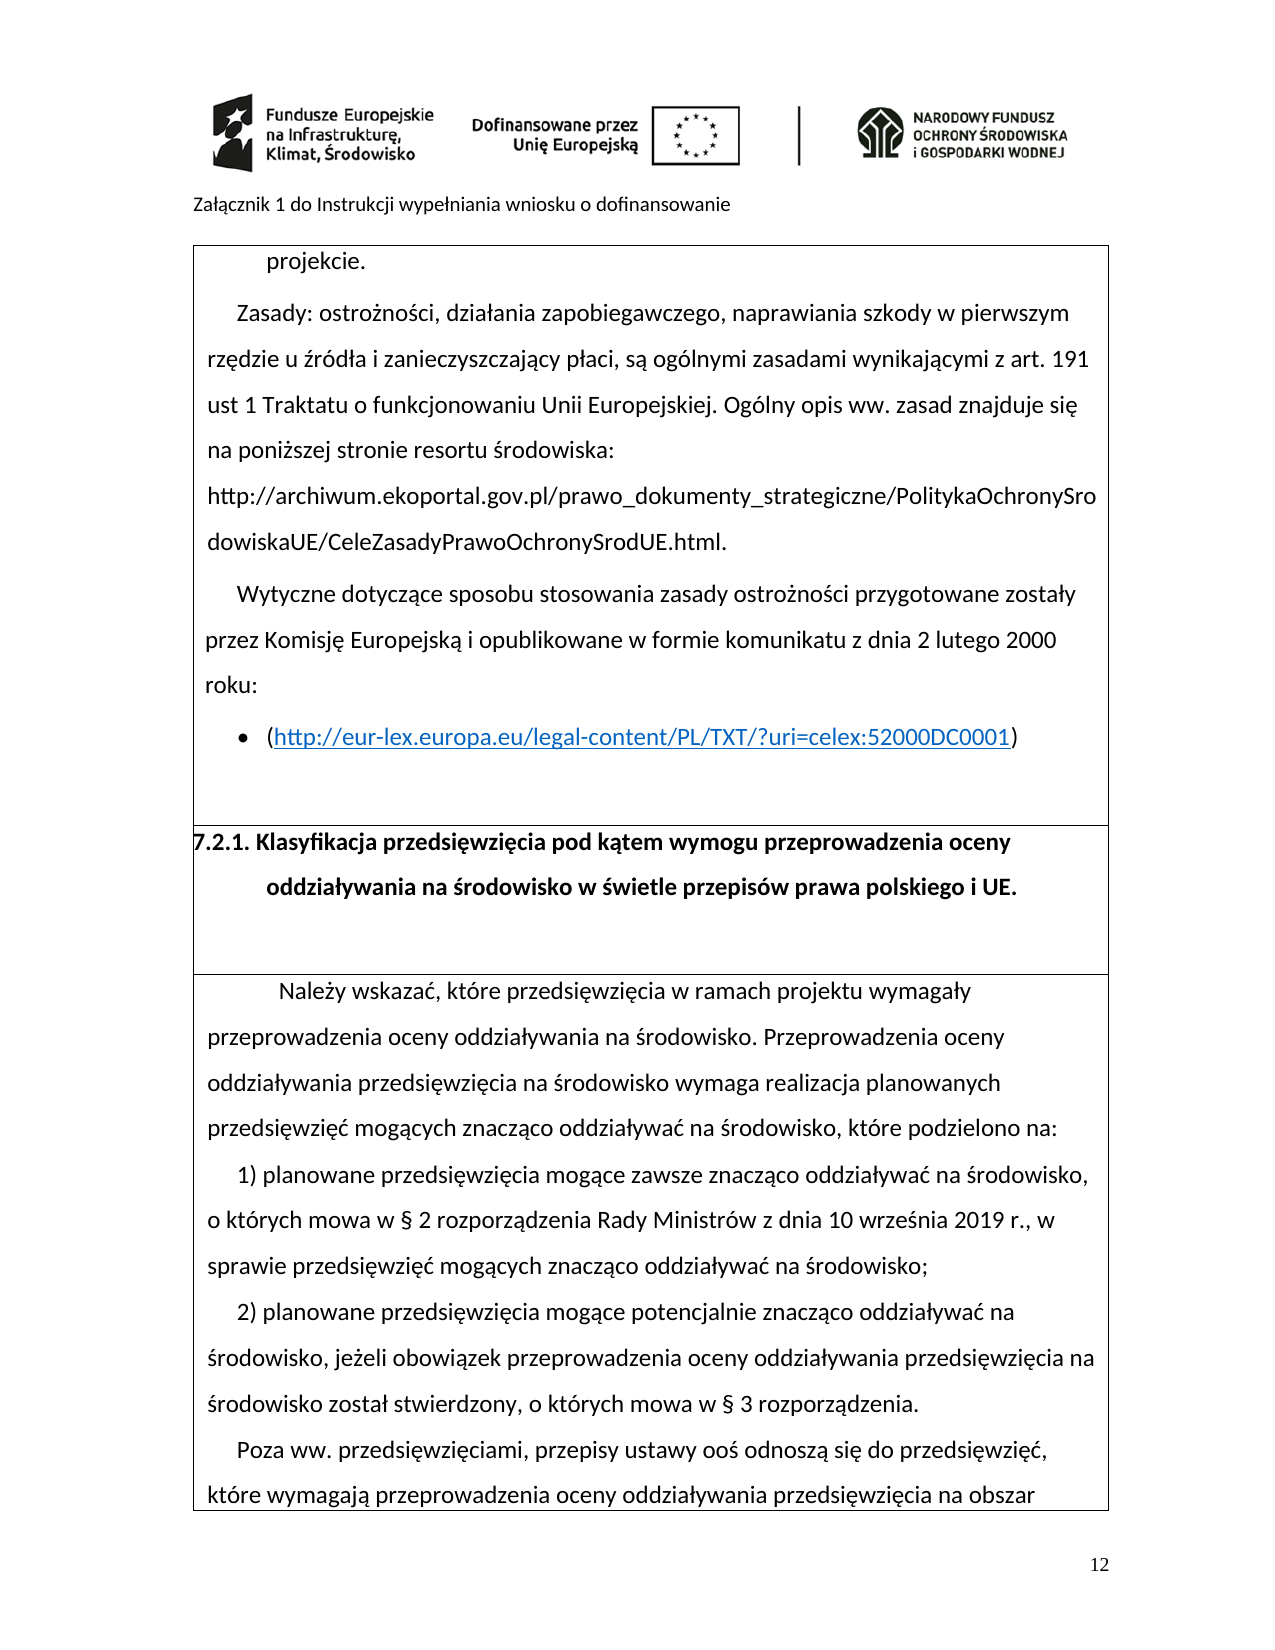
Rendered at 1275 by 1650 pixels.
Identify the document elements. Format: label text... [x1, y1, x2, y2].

table_cell 7.2.1. Klasyfikacja przedsięwzięcia pod kątem wymogu przeprowadzenia oceny oddziaływania na środowisko w świetle przepisów prawa polskiego i UE. [194, 826, 1108, 974]
picture [193, 73, 1110, 192]
